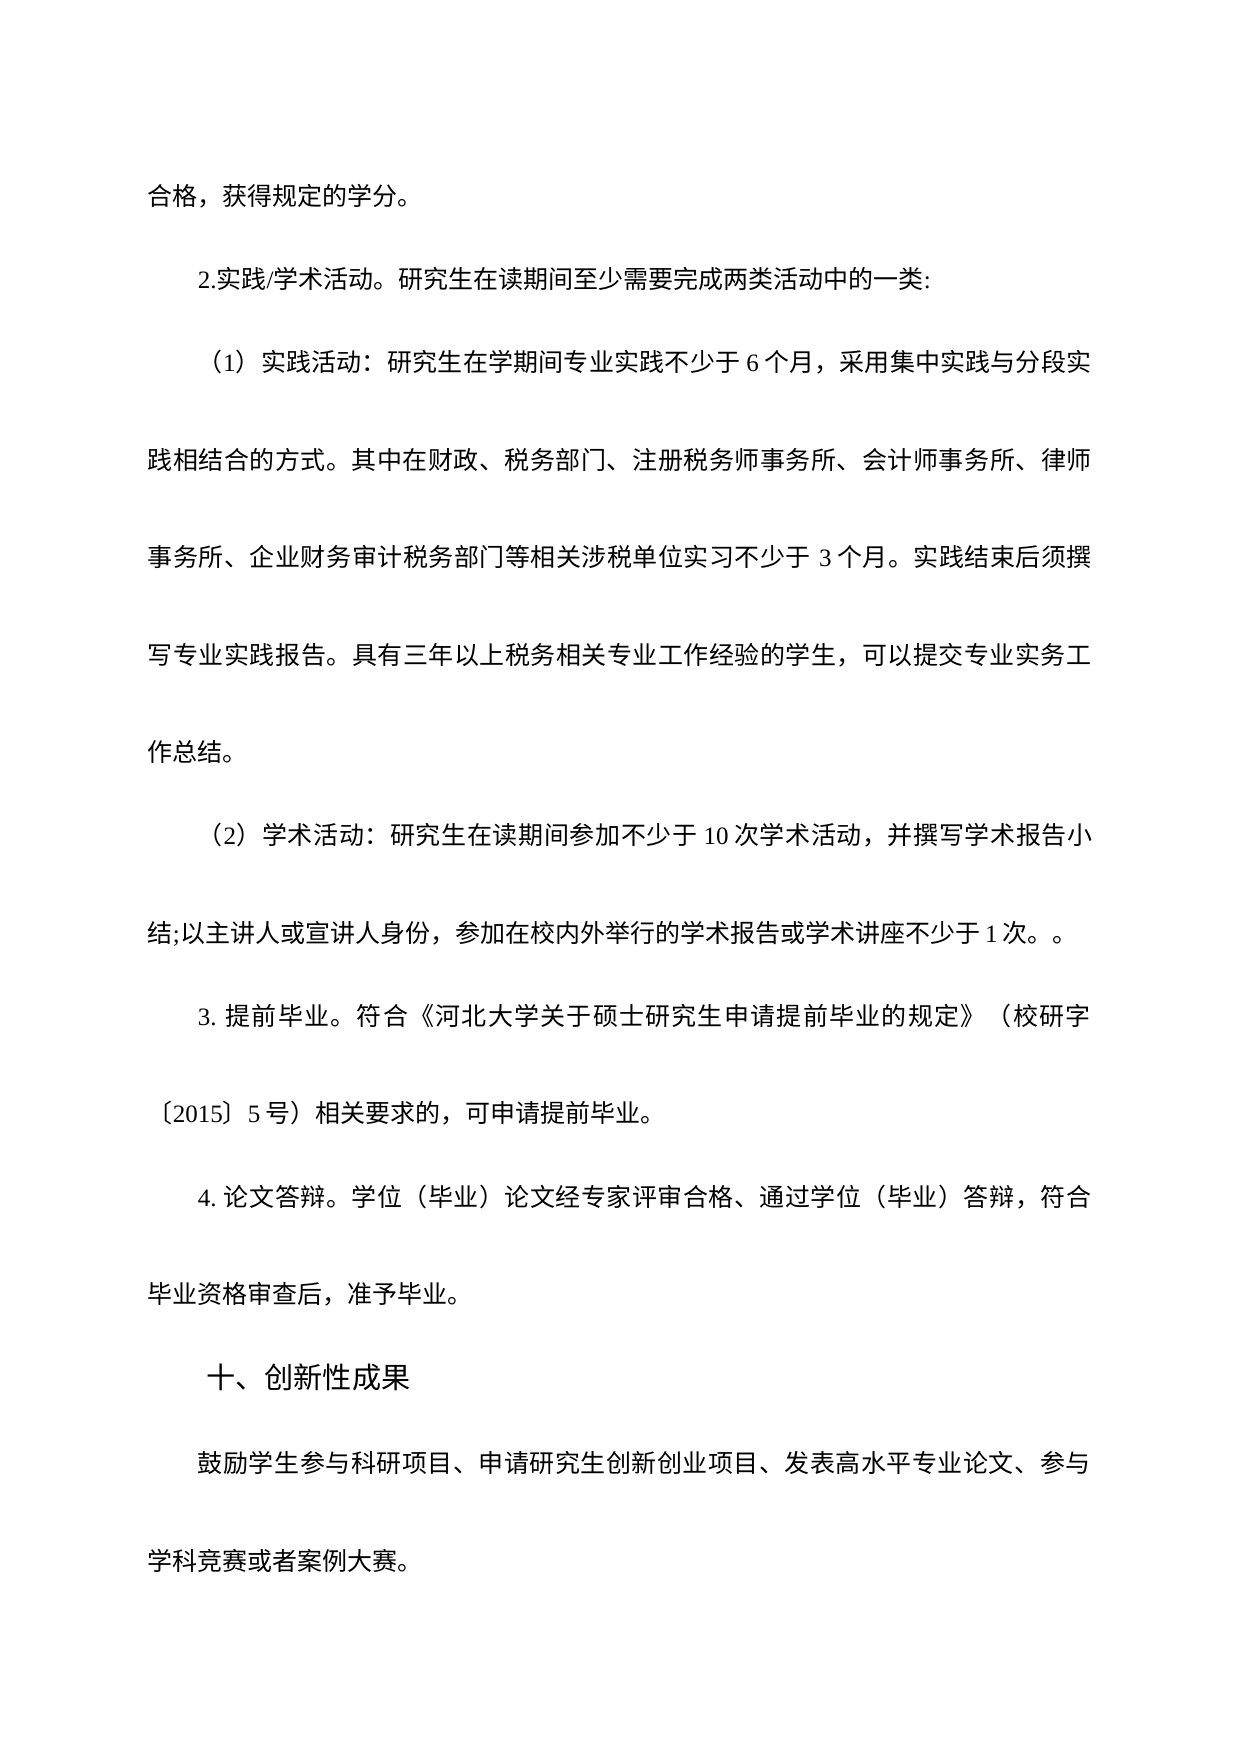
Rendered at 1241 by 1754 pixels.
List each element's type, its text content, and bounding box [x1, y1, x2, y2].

text 2.实践/学术活动。研究生在读期间至少需要完成两类活动中的一类: [148, 245, 1092, 310]
text 鼓励学生参与科研项目、申请研究生创新创业项目、发表高水平专业论文、参与学科竞赛或者案例大赛。 [148, 1429, 1092, 1592]
text （2）学术活动：研究生在读期间参加不少于10次学术活动，并撰写学术报告小结;以主讲人或宣讲人身份，参加在校内外举行的学术报告或学术讲座不少于1次。。 [148, 801, 1092, 964]
text 4. 论文答辩。学位（毕业）论文经专家评审合格、通过学位（毕业）答辩，符合毕业资格审查后，准予毕业。 [148, 1163, 1092, 1325]
text 十、创新性成果 [148, 1343, 1092, 1408]
text （1）实践活动：研究生在学期间专业实践不少于6个月，采用集中实践与分段实践相结合的方式。其中在财政、税务部门、注册税务师事务所、会计师事务所、律师事务所、企业财务审计税务部门等相关涉税单位实习不少于3个月。实践结束后须撰写专业实践报告。具有三年以上税务相关专业工作经验的学生，可以提交专业实务工作总结。 [148, 328, 1092, 783]
text 3. 提前毕业。符合《河北大学关于硕士研究生申请提前毕业的规定》（校研字〔2015〕5号）相关要求的，可申请提前毕业。 [148, 982, 1092, 1144]
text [148, 162, 1092, 227]
